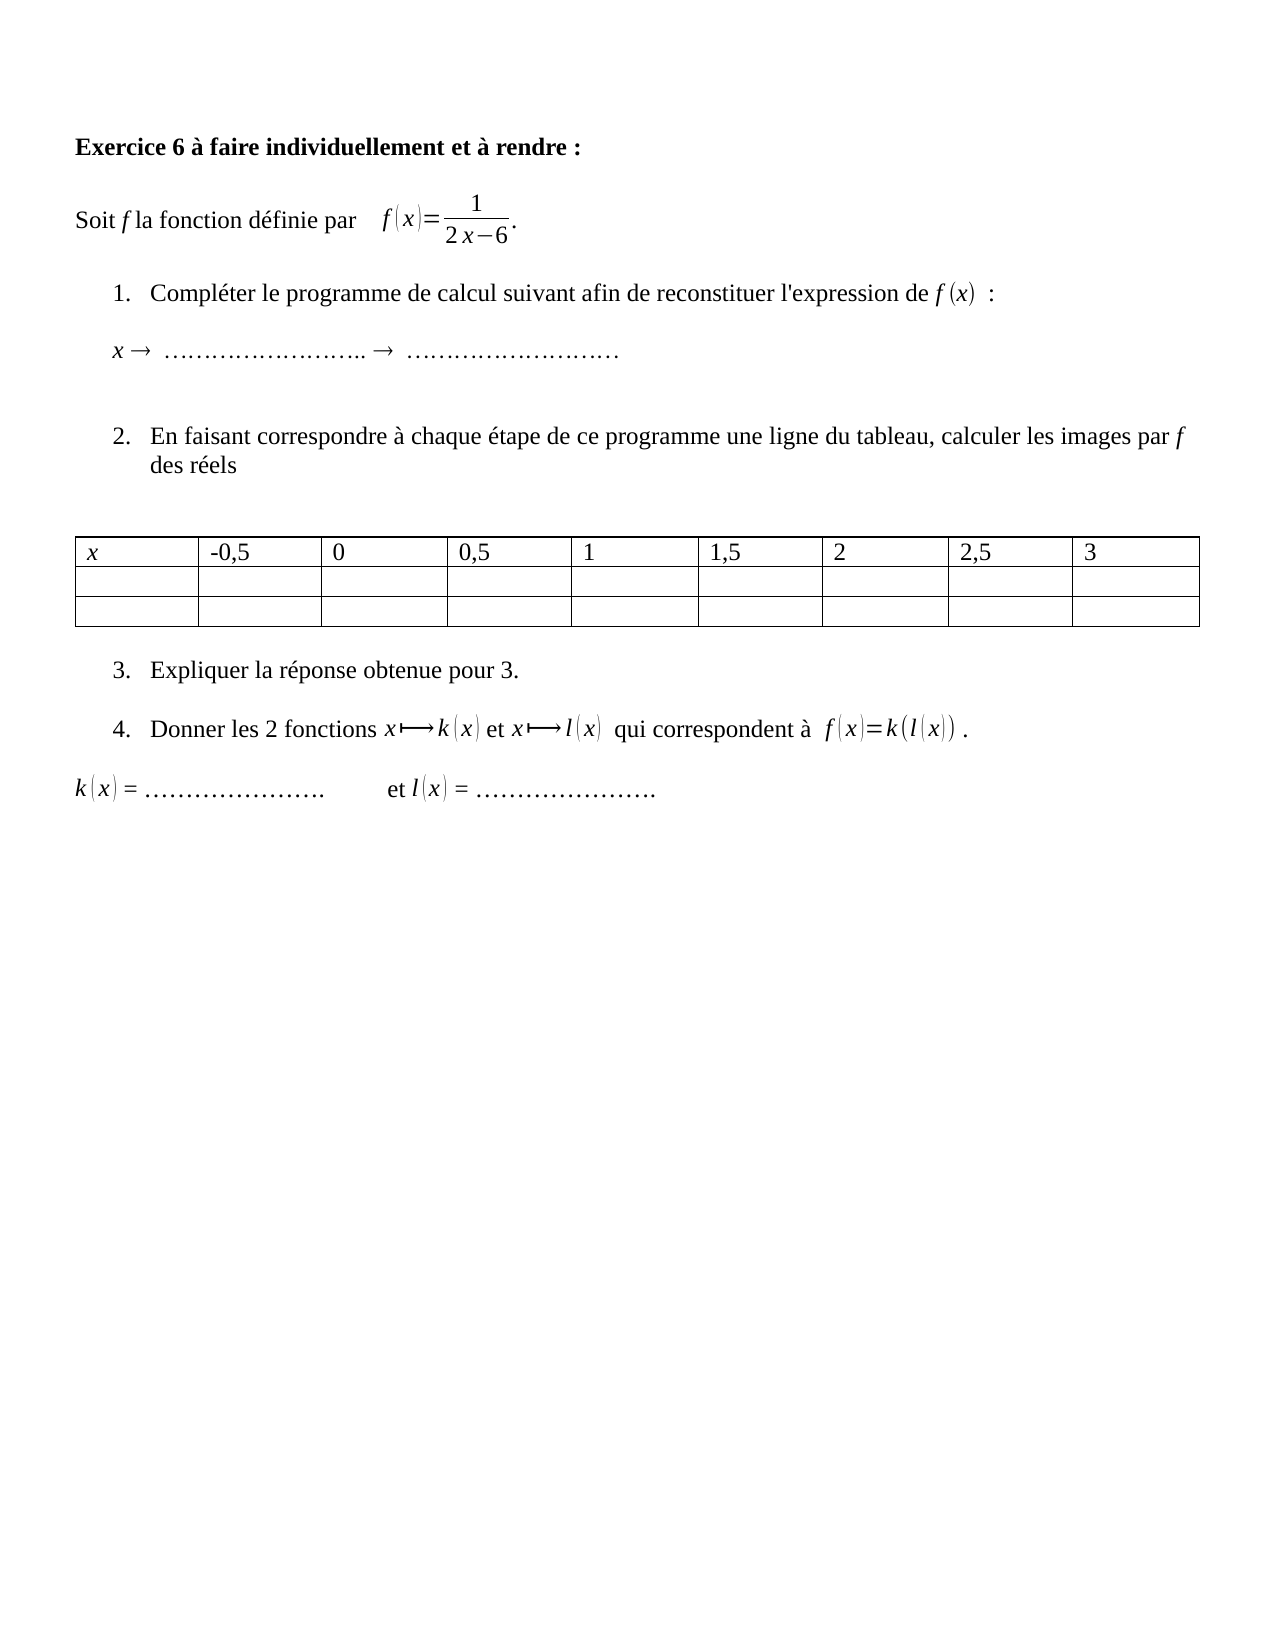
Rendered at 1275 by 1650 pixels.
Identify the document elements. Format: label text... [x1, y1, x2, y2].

table_cell [699, 567, 822, 596]
table_header 3 [1073, 538, 1199, 566]
table_cell [76, 567, 198, 596]
table_cell [448, 567, 571, 596]
table_header -0,5 [199, 538, 321, 566]
table_cell [322, 597, 447, 626]
table_header 2 [823, 538, 948, 566]
list En faisant correspondre à chaque étape de ce programme une ligne du tableau, calculer les images par f des réels [112, 421, 1200, 479]
table_cell [699, 597, 822, 626]
text = …………………. et = …………………. [75, 773, 1200, 803]
list Expliquer la réponse obtenue pour 3. [112, 656, 1200, 684]
table_cell [949, 597, 1072, 626]
table_cell [823, 567, 948, 596]
table_cell [572, 597, 698, 626]
table_header x [76, 538, 198, 566]
table_header 2,5 [949, 538, 1072, 566]
table_cell [823, 597, 948, 626]
table_header 0 [322, 538, 447, 566]
table_header 1 [572, 538, 698, 566]
table_cell [76, 597, 198, 626]
table_cell [448, 597, 571, 626]
table_cell [1073, 597, 1199, 626]
list Compléter le programme de calcul suivant afin de reconstituer l'expression de f x : [112, 278, 1200, 306]
text Soit f la fonction définie par . [75, 190, 1200, 249]
table_cell [322, 567, 447, 596]
table_cell [949, 567, 1072, 596]
table_cell [199, 567, 321, 596]
table_cell [572, 567, 698, 596]
table_cell [1073, 567, 1199, 596]
table_header 0,5 [448, 538, 571, 566]
list Donner les 2 fonctions et qui correspondent à . [112, 713, 1200, 744]
text Exercice 6 à faire individuellement et à rendre : [75, 132, 1200, 161]
table_header 1,5 [699, 538, 822, 566]
text x  ……………………..  ……………………… [75, 335, 1200, 364]
table_cell [199, 597, 321, 626]
